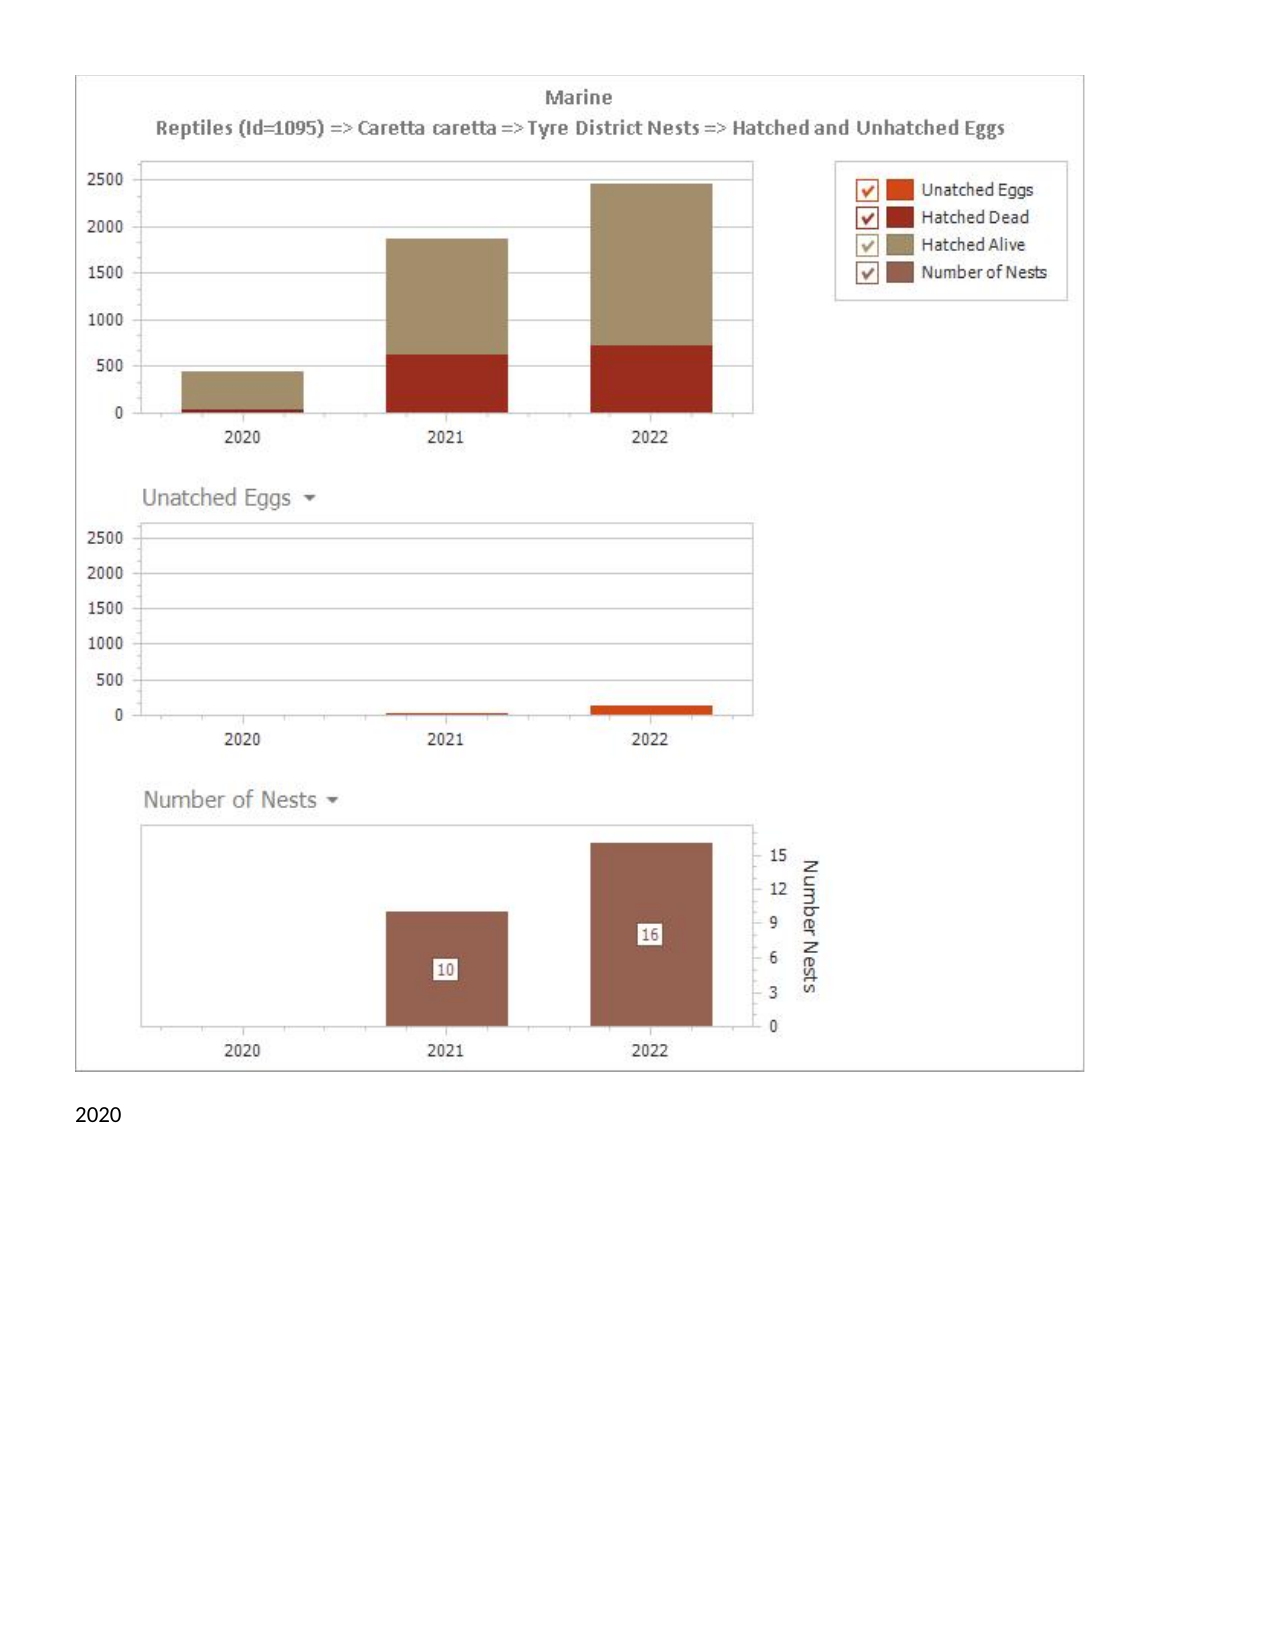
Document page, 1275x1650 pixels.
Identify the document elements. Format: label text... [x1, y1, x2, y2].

text 2020 [75, 1100, 1200, 1128]
picture [75, 75, 1085, 1072]
